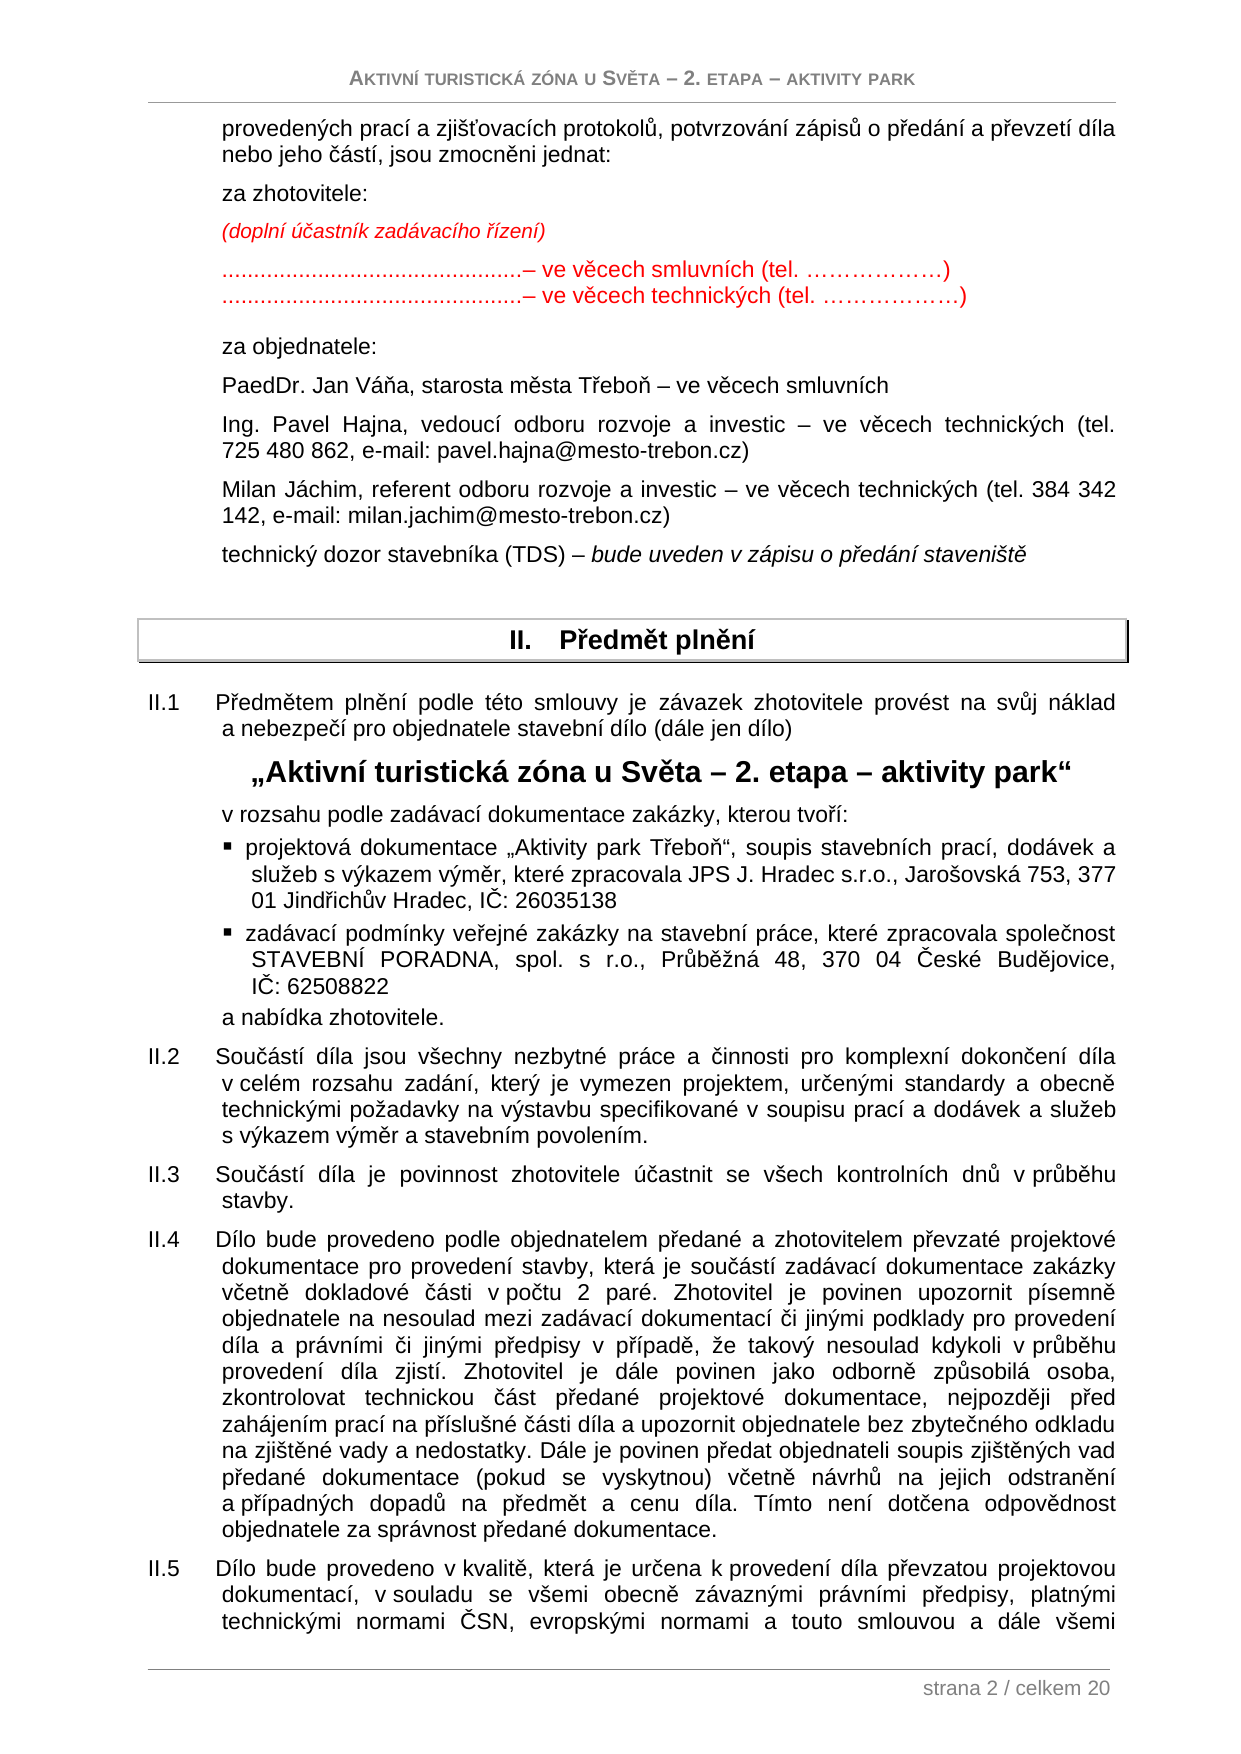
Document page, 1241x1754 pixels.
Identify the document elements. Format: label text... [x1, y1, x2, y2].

subtitle Předmět plnění [139, 620, 1125, 659]
text technický dozor stavebníka (TDS) – bude uveden v zápisu o předání staveniště [222, 541, 1116, 568]
text (doplní účastník zadávacího řízení) [148, 219, 1116, 243]
list zadávací podmínky veřejné zakázky na stavební práce, které zpracovala společnost STAVEBNÍ PORADNA, spol. s r.o., Průběžná 48, 370 04 České Budějovice, IČ: 62508822 [222, 919, 1116, 999]
list Předmětem plnění podle této smlouvy je závazek zhotovitele provést na svůj náklad a nebezpečí pro objednatele stavební dílo (dále jen dílo) [148, 688, 1116, 741]
text PaedDr. Jan Váňa, starosta města Třeboň – ve věcech smluvních [222, 372, 1116, 398]
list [148, 1555, 1116, 1634]
list Dílo bude provedeno podle objednatelem předané a zhotovitelem převzaté projektové dokumentace pro provedení stavby, která je součástí zadávací dokumentace zakázky včetně dokladové části v počtu 2 paré. Zhotovitel je povinen upozornit písemně objednatele na nesoulad mezi zadávací dokumentací či jinými podklady pro provedení díla a právními či jinými předpisy v případě, že takový nesoulad kdykoli v průběhu provedení díla zjistí. Zhotovitel je dále povinen jako odborně způsobilá osoba, zkontrolovat technickou část předané projektové dokumentace, nejpozději před zahájením prací na příslušné části díla a upozornit objednatele bez zbytečného odkladu na zjištěné vady a nedostatky. Dále je povinen předat objednateli soupis zjištěných vad předané dokumentace (pokud se vyskytnou) včetně návrhů na jejich odstranění a případných dopadů na předmět a cenu díla. Tímto není dotčena odpovědnost objednatele za správnost předané dokumentace. [148, 1226, 1116, 1542]
list projektová dokumentace „Aktivity park Třeboň“, soupis stavebních prací, dodávek a služeb s výkazem výměr, které zpracovala JPS J. Hradec s.r.o., Jarošovská 753, 377 01 Jindřichův Hradec, IČ: 26035138 [222, 834, 1116, 913]
list Součástí díla jsou všechny nezbytné práce a činnosti pro komplexní dokončení díla v celém rozsahu zadání, který je vymezen projektem, určenými standardy a obecně technickými požadavky na výstavbu specifikované v soupisu prací a dodávek a služeb s výkazem výměr a stavebním povolením. [148, 1043, 1116, 1148]
text Milan Jáchim, referent odboru rozvoje a investic – ve věcech technických (tel. 384 342 142, e-mail: milan.jachim@mesto-trebon.cz) [222, 476, 1116, 529]
text „Aktivní turistická zóna u Světa – 2. etapa – aktivity park“ [207, 754, 1116, 788]
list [148, 115, 1116, 168]
list Součástí díla je povinnost zhotovitele účastnit se všech kontrolních dnů v průběhu stavby. [148, 1161, 1116, 1214]
text – ve věcech technických (tel. ………………) [222, 282, 1116, 308]
text v rozsahu podle zadávací dokumentace zakázky, kterou tvoří: [222, 801, 1116, 827]
text za objednatele: [148, 333, 1116, 359]
text – ve věcech smluvních (tel. ………………) [222, 256, 1116, 282]
text Ing. Pavel Hajna, vedoucí odboru rozvoje a investic – ve věcech technických (tel. 725 480 862, e-mail: pavel.hajna@mesto-trebon.cz) [222, 411, 1116, 464]
text a nabídka zhotovitele. [148, 1004, 1116, 1031]
text za zhotovitele: [148, 180, 1116, 207]
